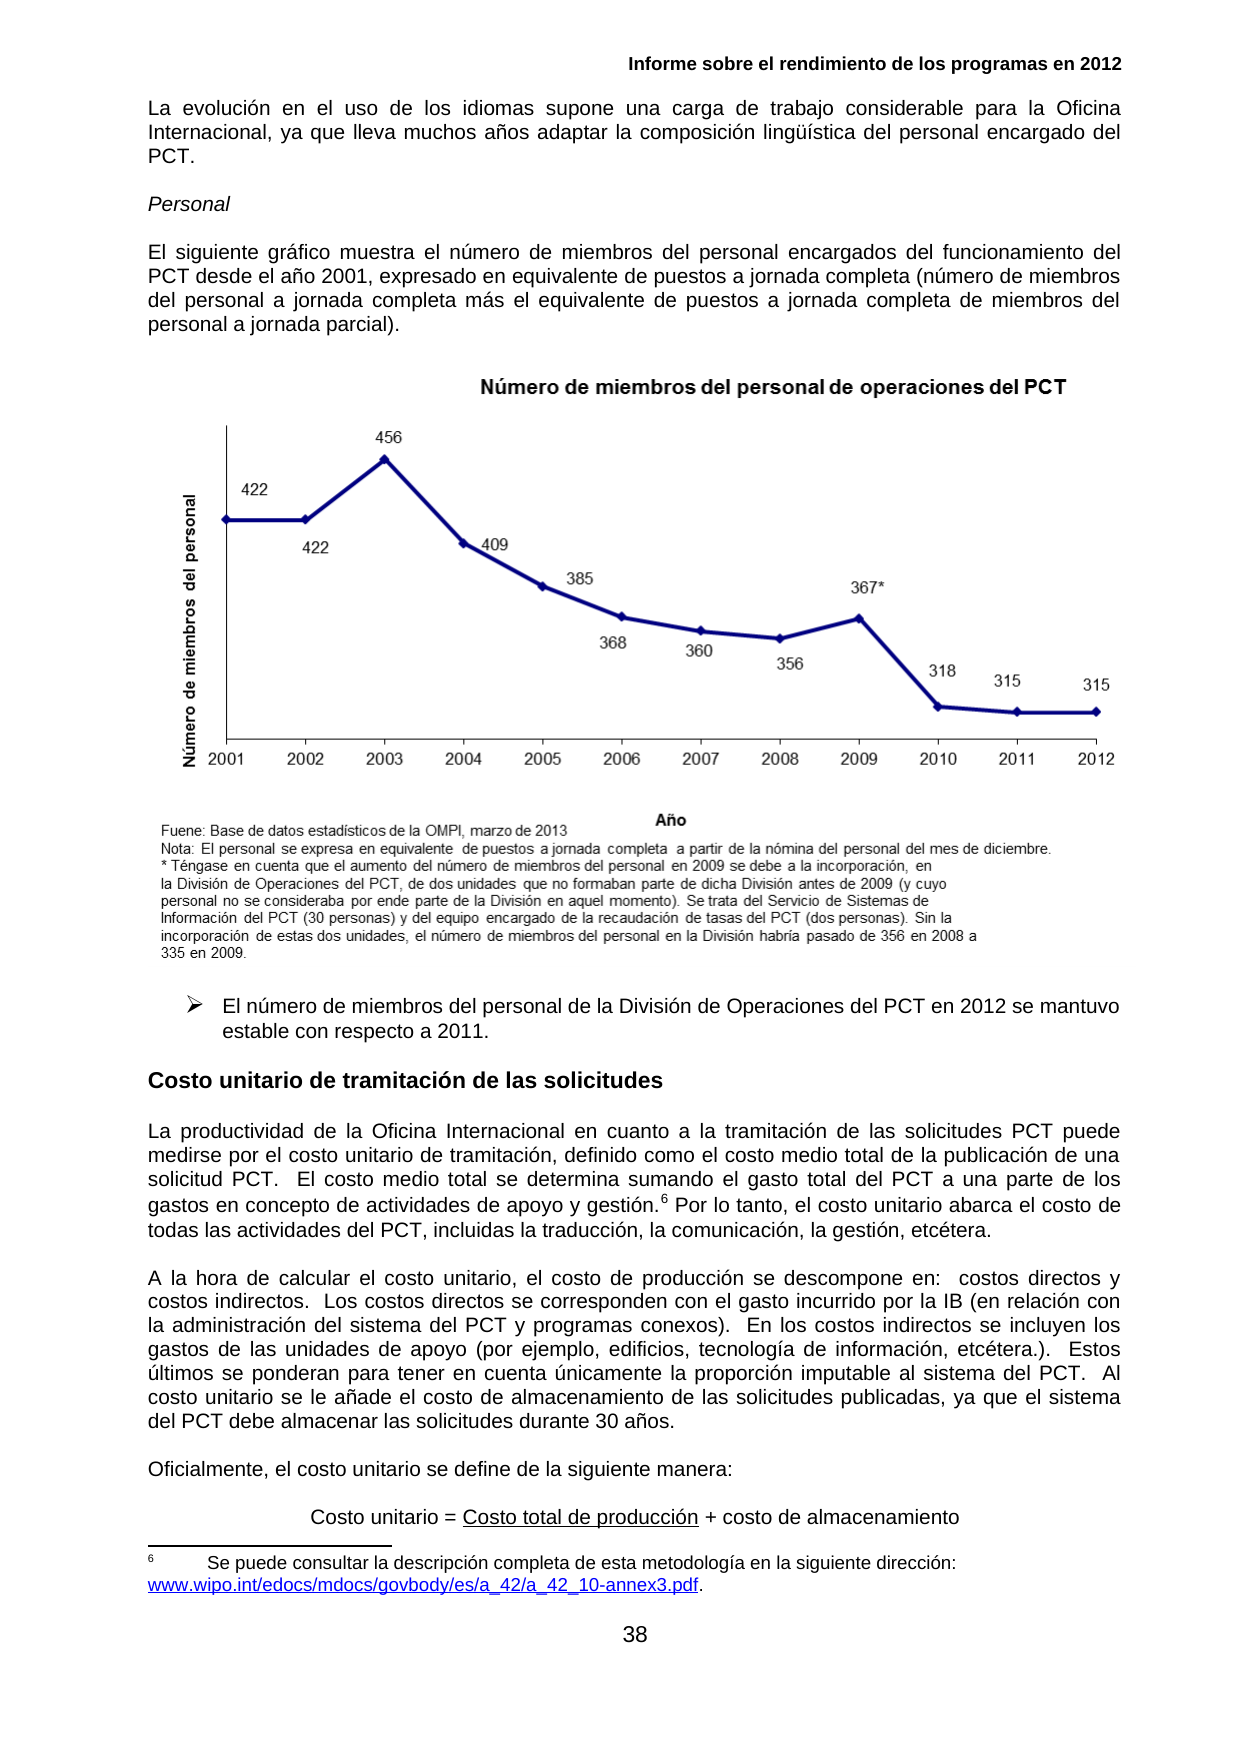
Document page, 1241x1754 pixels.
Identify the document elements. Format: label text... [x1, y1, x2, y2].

picture [147, 362, 1136, 968]
text La evolución en el uso de los idiomas supone una carga de trabajo considerable para la Oficina Internacional, ya que lleva muchos años adaptar la composición lingüística del personal encargado del PCT. [148, 96, 1122, 168]
list El número de miembros del personal de la División de Operaciones del PCT en 2012 se mantuvo estable con respecto a 2011. [185, 994, 1122, 1043]
text El siguiente gráfico muestra el número de miembros del personal encargados del funcionamiento del PCT desde el año 2001, expresado en equivalente de puestos a jornada completa (número de miembros del personal a jornada completa más el equivalente de puestos a jornada completa de miembros del personal a jornada parcial). [148, 240, 1122, 336]
text Oficialmente, el costo unitario se define de la siguiente manera: [148, 1457, 1122, 1481]
text Costo unitario de tramitación de las solicitudes [148, 1067, 1122, 1093]
text La productividad de la Oficina Internacional en cuanto a la tramitación de las solicitudes PCT puede medirse por el costo unitario de tramitación, definido como el costo medio total de la publicación de una solicitud PCT. El costo medio total se determina sumando el gasto total del PCT a una parte de los gastos en concepto de actividades de apoyo y gestión. Por lo tanto, el costo unitario abarca el costo de todas las actividades del PCT, incluidas la traducción, la comunicación, la gestión, etcétera. [148, 1119, 1122, 1241]
text Costo unitario = Costo total de producción + costo de almacenamiento [148, 1505, 1122, 1529]
text Personal [148, 192, 1122, 216]
text A la hora de calcular el costo unitario, el costo de producción se descompone en: costos directos y costos indirectos. Los costos directos se corresponden con el gasto incurrido por la IB (en relación con la administración del sistema del PCT y programas conexos). En los costos indirectos se incluyen los gastos de las unidades de apoyo (por ejemplo, edificios, tecnología de información, etcétera.). Estos últimos se ponderan para tener en cuenta únicamente la proporción imputable al sistema del PCT. Al costo unitario se le añade el costo de almacenamiento de las solicitudes publicadas, ya que el sistema del PCT debe almacenar las solicitudes durante 30 años. [148, 1265, 1122, 1433]
